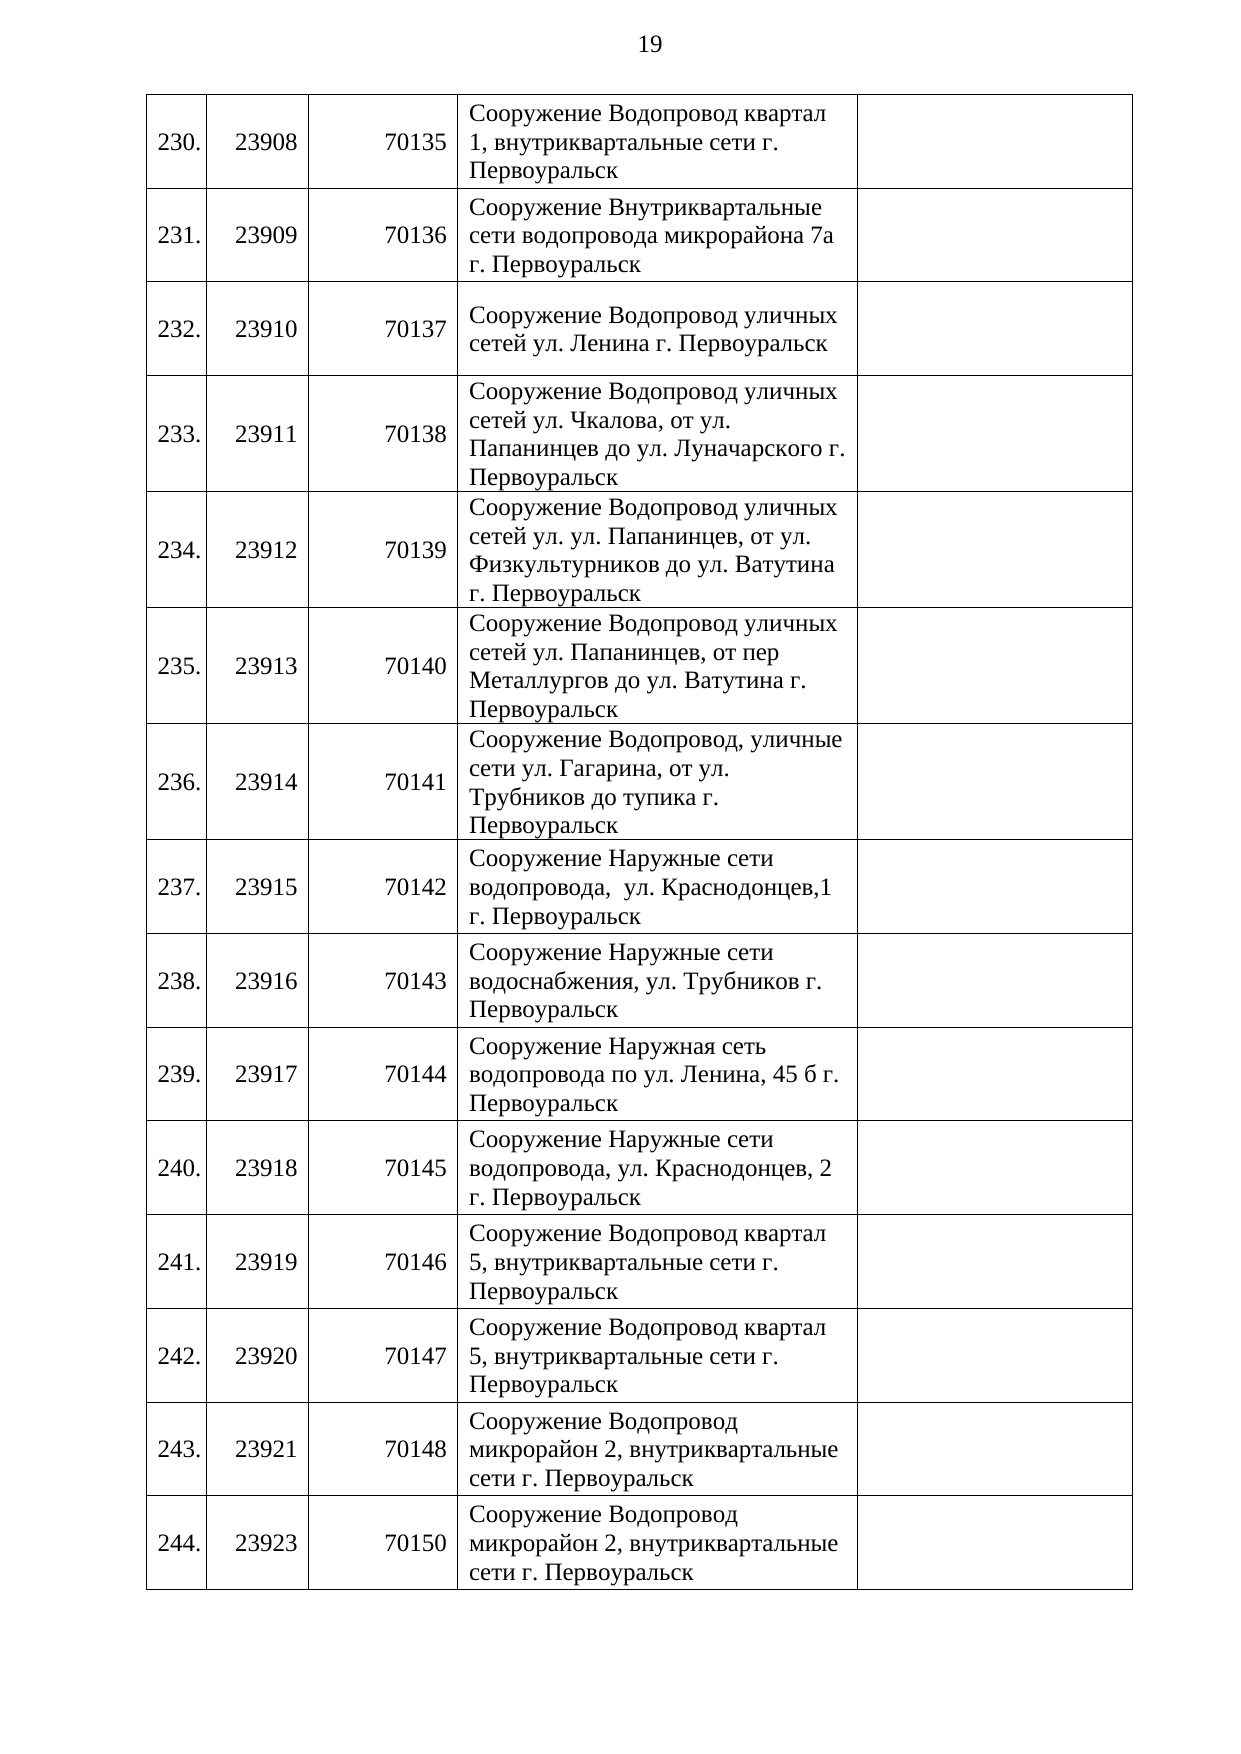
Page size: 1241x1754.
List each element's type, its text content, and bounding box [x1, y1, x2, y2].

table_cell [858, 608, 1132, 723]
table_cell 70147 [309, 1309, 457, 1402]
table_cell 70146 [309, 1215, 457, 1308]
table_cell [147, 282, 206, 375]
table_cell [147, 376, 206, 491]
table_cell [858, 840, 1132, 933]
table_cell 23910 [207, 282, 308, 375]
table_cell [858, 1309, 1132, 1402]
table_cell [858, 282, 1132, 375]
table_cell 23915 [207, 840, 308, 933]
table_cell 23911 [207, 376, 308, 491]
table_cell 23917 [207, 1028, 308, 1120]
table_cell [147, 95, 206, 187]
table_cell Сооружение Наружные сети водопровода, ул. Краснодонцев, 2 г. Первоуральск [458, 1121, 857, 1214]
table_cell [147, 1403, 206, 1495]
table_cell [147, 724, 206, 839]
table_cell Сооружение Водопровод квартал 1, внутриквартальные сети г. Первоуральск [458, 95, 857, 187]
table_cell Сооружение Водопровод уличных сетей ул. Чкалова, от ул. Папанинцев до ул. Луначарского г. Первоуральск [458, 376, 857, 491]
table_cell Сооружение Водопровод уличных сетей ул. Папанинцев, от пер Металлургов до ул. Ватутина г. Первоуральск [458, 608, 857, 723]
table_cell [858, 95, 1132, 187]
table_cell Сооружение Наружные сети водоснабжения, ул. Трубников г. Первоуральск [458, 934, 857, 1027]
table_cell 23912 [207, 492, 308, 607]
table_cell [147, 1496, 206, 1589]
table_cell [858, 189, 1132, 281]
table_cell [147, 492, 206, 607]
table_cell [458, 1403, 857, 1495]
table_cell 23918 [207, 1121, 308, 1214]
table_cell [147, 1309, 206, 1402]
table_cell 23919 [207, 1215, 308, 1308]
table_cell [858, 724, 1132, 839]
table_cell [858, 934, 1132, 1027]
table_cell Сооружение Водопровод, уличные сети ул. Гагарина, от ул. Трубников до тупика г. Первоуральск [458, 724, 857, 839]
table_cell [858, 492, 1132, 607]
table_cell [147, 1215, 206, 1308]
table_cell 70136 [309, 189, 457, 281]
table_cell 23920 [207, 1309, 308, 1402]
table_cell Сооружение Наружные сети водопровода, ул. Краснодонцев,1 г. Первоуральск [458, 840, 857, 933]
table_cell 70141 [309, 724, 457, 839]
table_cell Сооружение Водопровод квартал 5, внутриквартальные сети г. Первоуральск [458, 1215, 857, 1308]
table_cell 70138 [309, 376, 457, 491]
table_cell Сооружение Водопровод уличных сетей ул. Ленина г. Первоуральск [458, 282, 857, 375]
table_cell 70150 [309, 1496, 457, 1589]
table_cell 23921 [207, 1403, 308, 1495]
table_cell 70142 [309, 840, 457, 933]
table_cell [147, 189, 206, 281]
table_cell 23908 [207, 95, 308, 187]
table_cell [858, 1403, 1132, 1495]
table_cell [147, 1121, 206, 1214]
table_cell 70145 [309, 1121, 457, 1214]
table_cell [858, 376, 1132, 491]
table_cell [147, 1028, 206, 1120]
table_cell Сооружение Водопровод квартал 5, внутриквартальные сети г. Первоуральск [458, 1309, 857, 1402]
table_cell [458, 1496, 857, 1589]
table_cell Сооружение Внутриквартальные сети водопровода микрорайона 7а г. Первоуральск [458, 189, 857, 281]
table_cell [858, 1496, 1132, 1589]
table_cell 70137 [309, 282, 457, 375]
table_cell 70139 [309, 492, 457, 607]
table_cell [147, 840, 206, 933]
table_cell [147, 608, 206, 723]
table_cell 23914 [207, 724, 308, 839]
table_cell 23923 [207, 1496, 308, 1589]
table_cell Сооружение Наружная сеть водопровода по ул. Ленина, 45 б г. Первоуральск [458, 1028, 857, 1120]
table_cell 70148 [309, 1403, 457, 1495]
table_cell [147, 934, 206, 1027]
table_cell Сооружение Водопровод уличных сетей ул. ул. Папанинцев, от ул. Физкультурников до ул. Ватутина г. Первоуральск [458, 492, 857, 607]
table_cell [858, 1028, 1132, 1120]
table_cell 23916 [207, 934, 308, 1027]
table_cell 23913 [207, 608, 308, 723]
table_cell [858, 1121, 1132, 1214]
table_cell 70135 [309, 95, 457, 187]
table_cell 23909 [207, 189, 308, 281]
table_cell 70143 [309, 934, 457, 1027]
table_cell 70140 [309, 608, 457, 723]
table_cell [858, 1215, 1132, 1308]
table_cell 70144 [309, 1028, 457, 1120]
